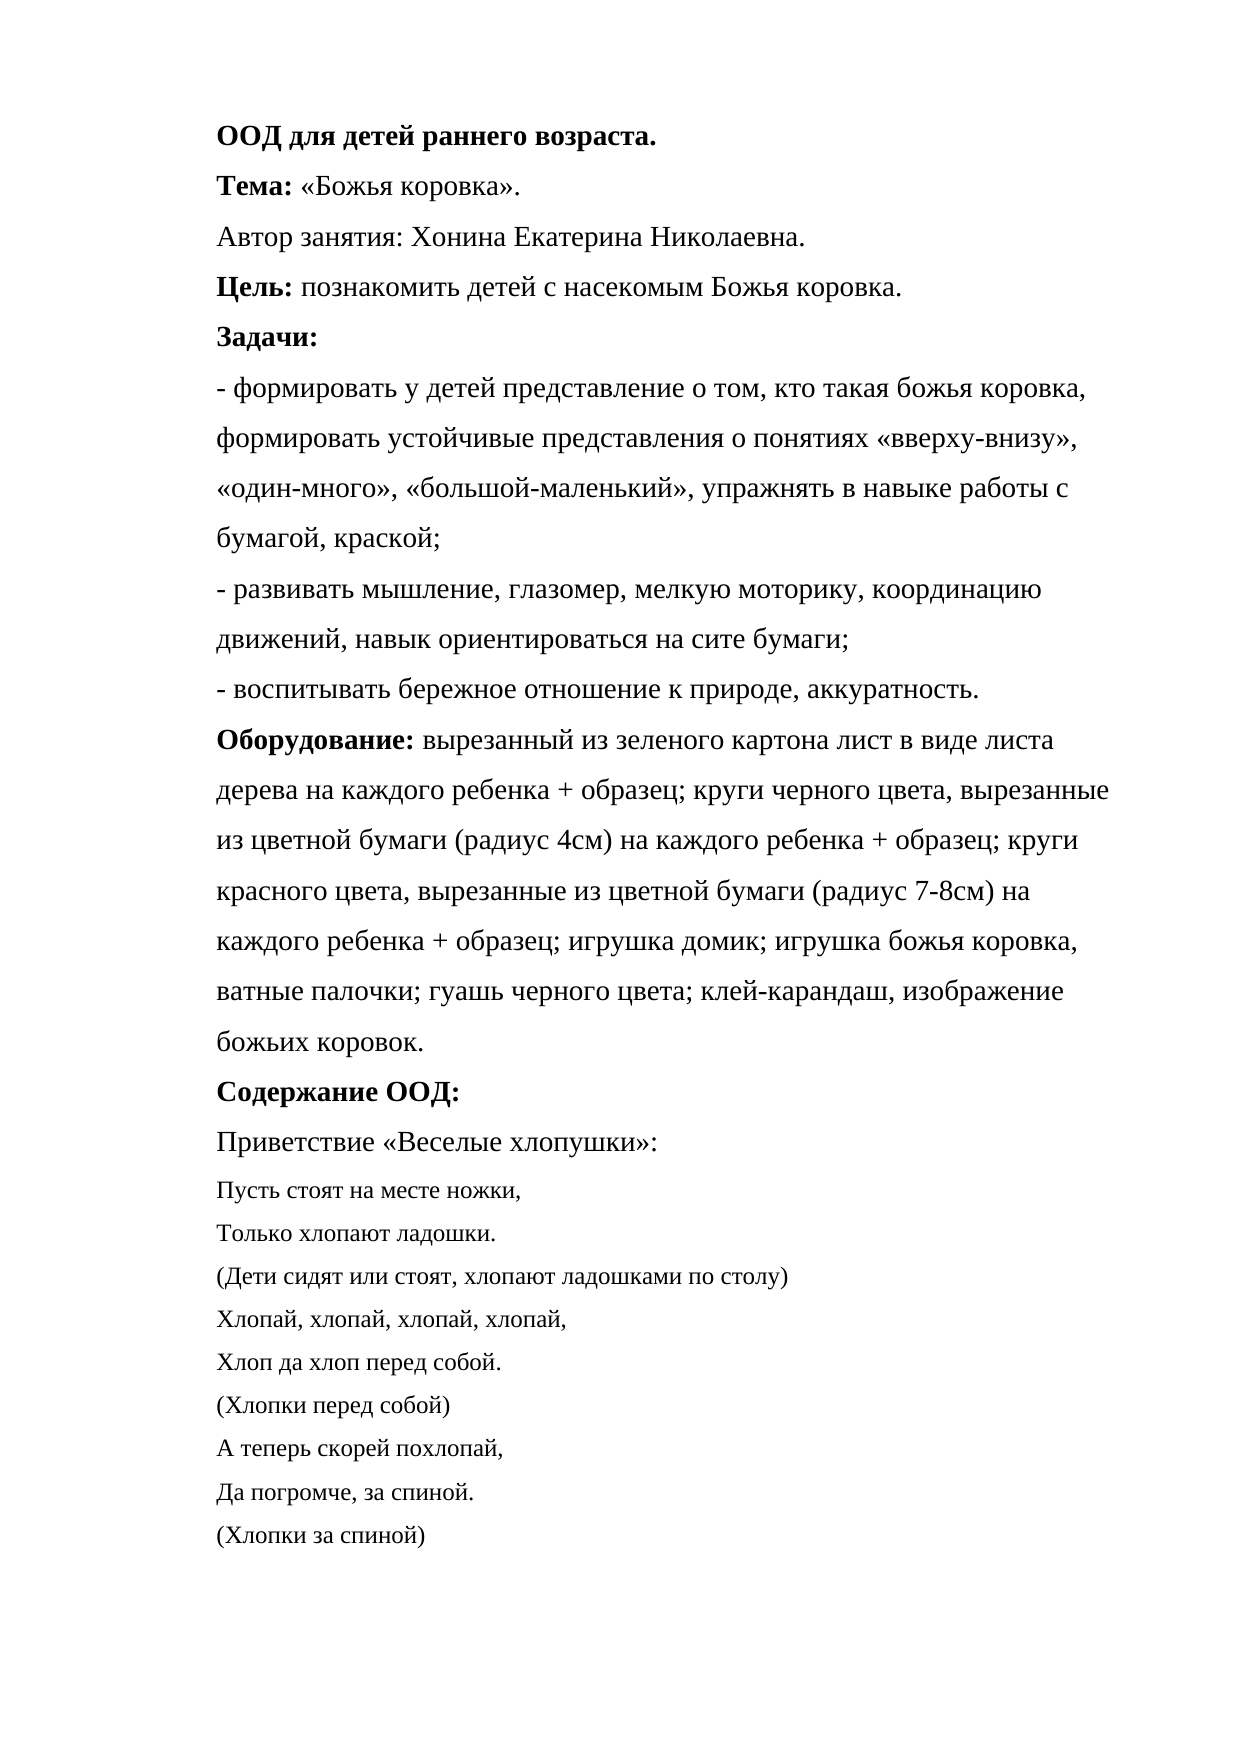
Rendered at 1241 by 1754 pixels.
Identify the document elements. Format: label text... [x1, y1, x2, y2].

text - формировать у детей представление о том, кто такая божья коровка, формировать устойчивые представления о понятиях «вверху-внизу», «один-много», «большой-маленький», упражнять в навыке работы с бумагой, краской; - развивать мышление, глазомер, мелкую моторику, координацию движений, навык ориентироваться на сите бумаги; - воспитывать бережное отношение к природе, аккуратность. [216, 370, 1113, 705]
text Пусть стоят на месте ножки, Только хлопают ладошки. (Дети сидят или стоят, хлопают ладошками по столу) [216, 1175, 1113, 1290]
text Автор занятия: Хонина Екатерина Николаевна. [216, 219, 1113, 252]
text А теперь скорей похлопай, Да погромче, за спиной. (Хлопки за спиной) [216, 1433, 1113, 1548]
text Цель: познакомить детей с насекомым Божья коровка. [216, 269, 1113, 303]
text Задачи: [216, 319, 1113, 353]
text ООД для детей раннего возраста. [216, 118, 1113, 152]
text Хлопай, хлопай, хлопай, хлопай, Хлоп да хлоп перед собой. (Хлопки перед собой) [216, 1304, 1113, 1419]
text Оборудование: вырезанный из зеленого картона лист в виде листа дерева на каждого ребенка + образец; круги черного цвета, вырезанные из цветной бумаги (радиус 4см) на каждого ребенка + образец; круги красного цвета, вырезанные из цветной бумаги (радиус 7-8см) на каждого ребенка + образец; игрушка домик; игрушка божья коровка, ватные палочки; гуашь черного цвета; клей-карандаш, изображение божьих коровок. [216, 722, 1113, 1057]
text Тема: «Божья коровка». [216, 168, 1113, 202]
subtitle Приветствие «Веселые хлопушки»: [216, 1124, 1113, 1158]
subtitle Содержание ООД: [216, 1074, 1113, 1108]
